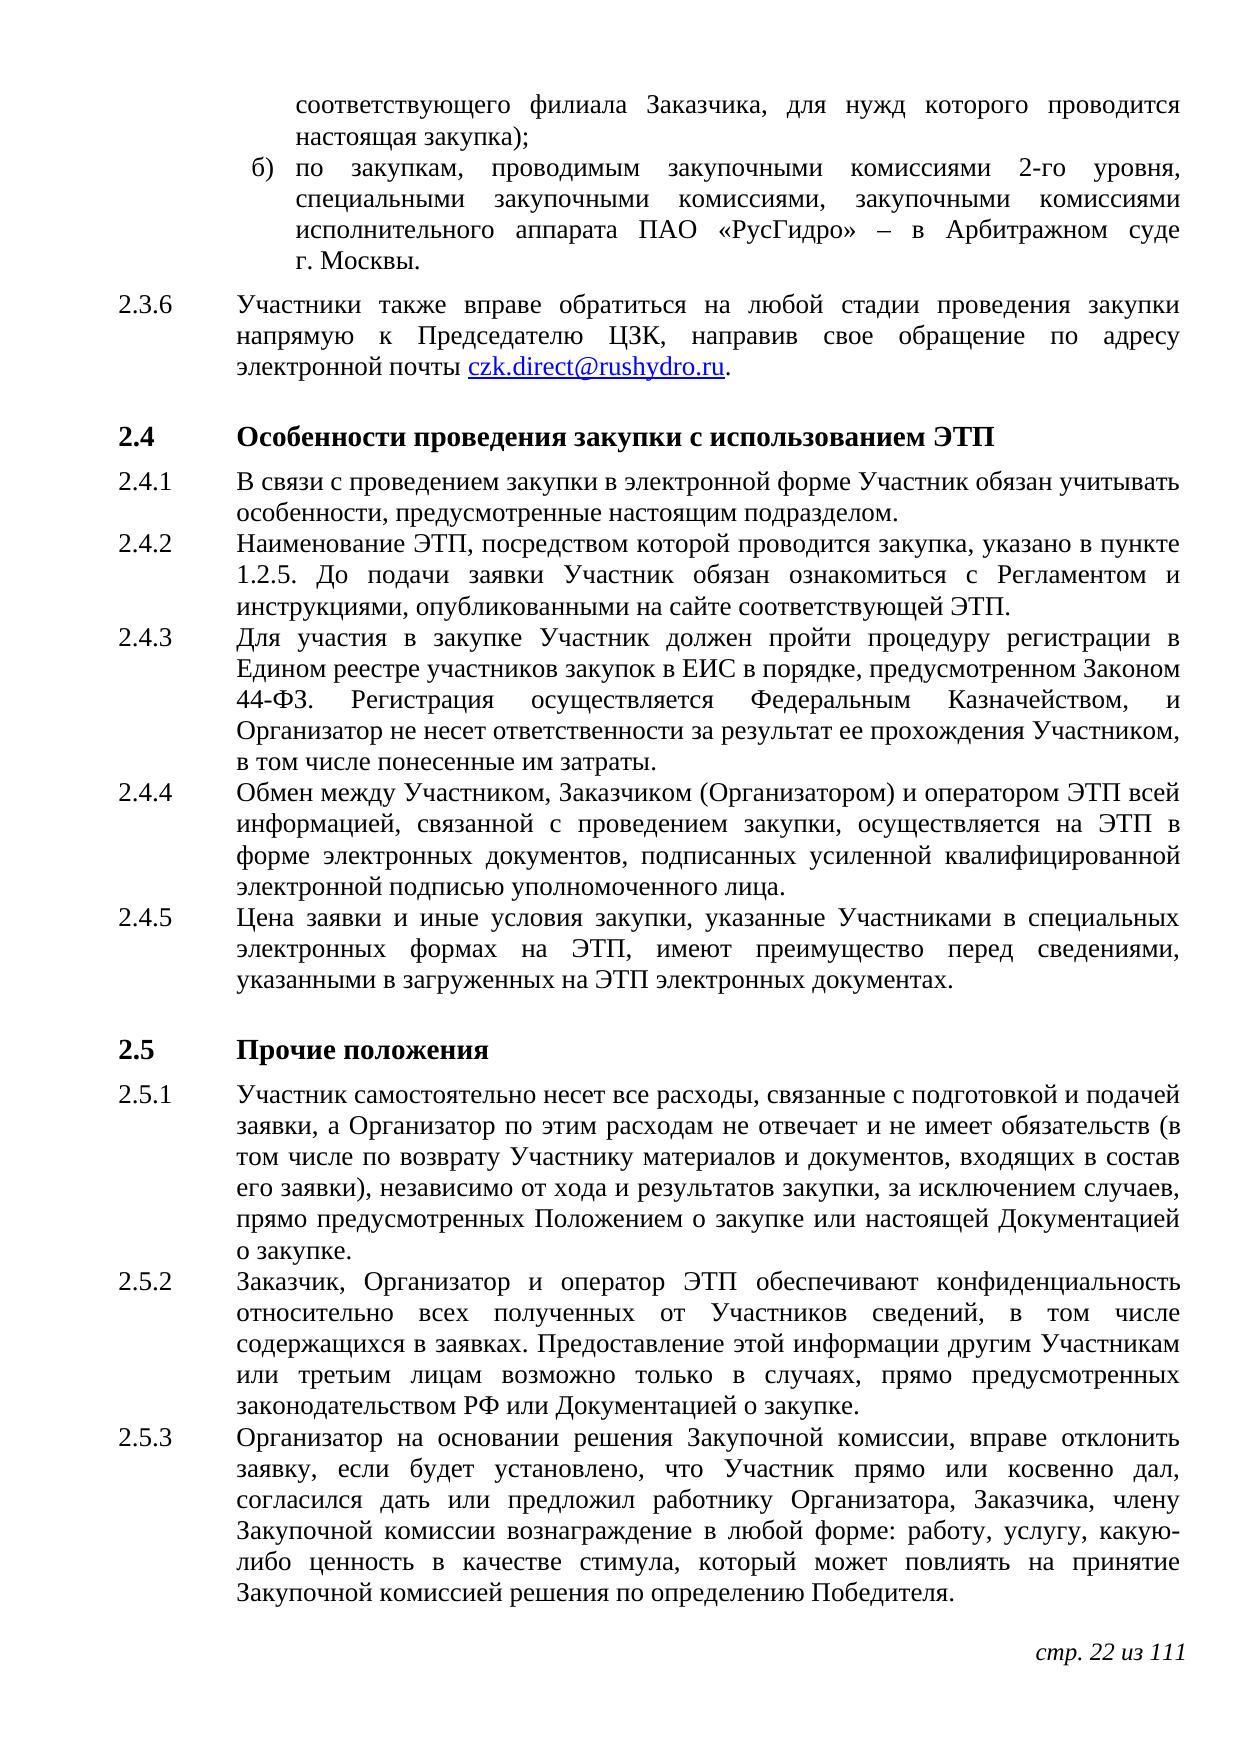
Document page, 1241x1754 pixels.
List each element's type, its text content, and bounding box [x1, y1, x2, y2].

subtitle Прочие положения [118, 1032, 1181, 1066]
list Участники также вправе обратиться на любой стадии проведения закупки напрямую к Председателю ЦЗК, направив свое обращение по адресу электронной почты czk.direct@rushydro.ru. [118, 288, 1181, 381]
list Для участия в закупке Участник должен пройти процедуру регистрации в Едином реестре участников закупок в ЕИС в порядке, предусмотренном Законом 44-ФЗ. Регистрация осуществляется Федеральным Казначейством, и Организатор не несет ответственности за результат ее прохождения Участником, в том числе понесенные им затраты. [118, 621, 1181, 776]
list Заказчик, Организатор и оператор ЭТП обеспечивают конфиденциальность относительно всех полученных от Участников сведений, в том числе содержащихся в заявках. Предоставление этой информации другим Участникам или третьим лицам возможно только в случаях, прямо предусмотренных законодательством РФ или Документацией о закупке. [118, 1265, 1181, 1421]
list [251, 89, 1181, 151]
list В связи с проведением закупки в электронной форме Участник обязан учитывать особенности, предусмотренные настоящим подразделом. [118, 465, 1181, 527]
subtitle Особенности проведения закупки с использованием ЭТП [118, 419, 1181, 452]
list по закупкам, проводимым закупочными комиссиями 2-го уровня, специальными закупочными комиссиями, закупочными комиссиями исполнительного аппарата ПАО «РусГидро» – в Арбитражном суде г. Москвы. [251, 151, 1181, 276]
list Наименование ЭТП, посредством которой проводится закупка, указано в пункте 1.2.5. До подачи заявки Участник обязан ознакомиться с Регламентом и инструкциями, опубликованными на сайте соответствующей ЭТП. [118, 527, 1181, 621]
list Организатор на основании решения Закупочной комиссии, вправе отклонить заявку, если будет установлено, что Участник прямо или косвенно дал, согласился дать или предложил работнику Организатора, Заказчика, члену Закупочной комиссии вознаграждение в любой форме: работу, услугу, какую-либо ценность в качестве стимула, который может повлиять на принятие Закупочной комиссией решения по определению Победителя. [118, 1421, 1181, 1607]
list Обмен между Участником, Заказчиком (Организатором) и оператором ЭТП всей информацией, связанной с проведением закупки, осуществляется на ЭТП в форме электронных документов, подписанных усиленной квалифицированной электронной подписью уполномоченного лица. [118, 776, 1181, 901]
list Участник самостоятельно несет все расходы, связанные с подготовкой и подачей заявки, а Организатор по этим расходам не отвечает и не имеет обязательств (в том числе по возврату Участнику материалов и документов, входящих в состав его заявки), независимо от хода и результатов закупки, за исключением случаев, прямо предусмотренных Положением о закупке или настоящей Документацией о закупке. [118, 1078, 1181, 1265]
list Цена заявки и иные условия закупки, указанные Участниками в специальных электронных формах на ЭТП, имеют преимущество перед сведениями, указанными в загруженных на ЭТП электронных документах. [118, 901, 1181, 994]
